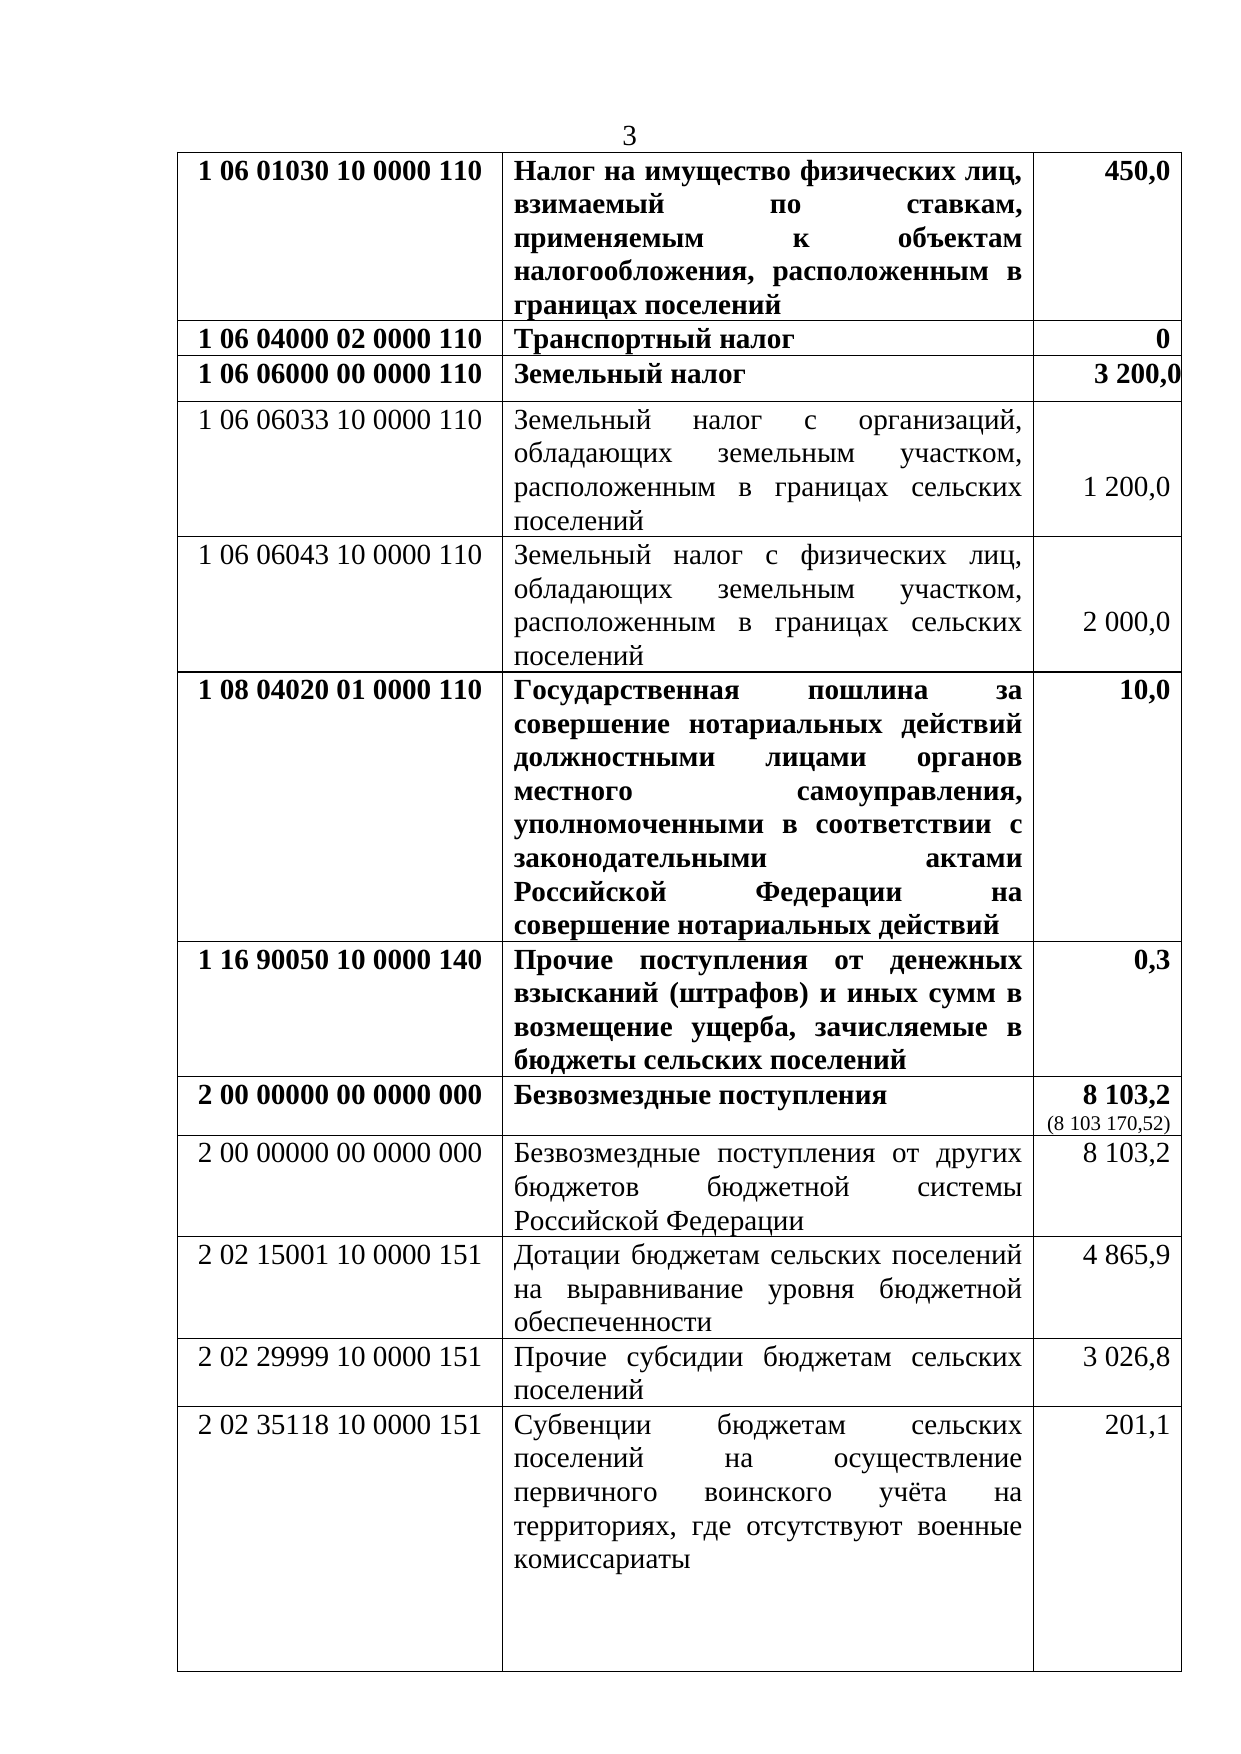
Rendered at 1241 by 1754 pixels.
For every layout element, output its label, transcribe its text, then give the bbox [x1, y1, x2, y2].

table_cell Дотации бюджетам сельских поселений на выравнивание уровня бюджетной обеспеченности [503, 1237, 1033, 1338]
table_cell 1 06 04000 02 0000 110 [178, 321, 502, 355]
table_header Налог на имущество физических лиц, взимаемый по ставкам, применяемым к объектам налогообложения, расположенным в границах поселений [503, 153, 1033, 320]
table_cell 3 200,0 [1034, 356, 1181, 401]
table_cell 2 02 35118 10 0000 151 [178, 1407, 502, 1671]
table_cell 0,3 [1034, 942, 1181, 1076]
table_cell Прочие поступления от денежных взысканий (штрафов) и иных сумм в возмещение ущерба, зачисляемые в бюджеты сельских поселений [503, 942, 1033, 1076]
table_header 450,0 [1034, 153, 1181, 320]
table_cell 1 16 90050 10 0000 140 [178, 942, 502, 1076]
table_cell 10,0 [1034, 673, 1181, 941]
table_cell 8 103,2 [1034, 1136, 1181, 1236]
table_cell 1 06 06000 00 0000 110 [178, 356, 502, 401]
table_cell Безвозмездные поступления от других бюджетов бюджетной системы Российской Федерации [503, 1136, 1033, 1236]
table_cell 1 06 06043 10 0000 110 [178, 537, 502, 671]
table_cell Земельный налог [503, 356, 1033, 401]
table_cell 1 200,0 [1034, 402, 1181, 536]
table_cell Прочие субсидии бюджетам сельских поселений [503, 1339, 1033, 1406]
table_cell Земельный налог с организаций, обладающих земельным участком, расположенным в границах сельских поселений [503, 402, 1033, 536]
table_cell 2 00 00000 00 0000 000 [178, 1077, 502, 1134]
table_cell 2 00 00000 00 0000 000 [178, 1136, 502, 1236]
table_cell 8 103,2 (8 103 170,52) [1034, 1077, 1181, 1134]
table_cell 2 000,0 [1034, 537, 1181, 671]
table_cell Транспортный налог [503, 321, 1033, 355]
table_cell 2 02 15001 10 0000 151 [178, 1237, 502, 1338]
table_cell 201,1 [1034, 1407, 1181, 1671]
table_cell 2 02 29999 10 0000 151 [178, 1339, 502, 1406]
table_cell 1 06 06033 10 0000 110 [178, 402, 502, 536]
table_header 1 06 01030 10 0000 110 [178, 153, 502, 320]
table_cell 1 08 04020 01 0000 110 [178, 673, 502, 941]
text 3 [177, 118, 1181, 152]
table_cell Государственная пошлина за совершение нотариальных действий должностными лицами органов местного самоуправления, уполномоченными в соответствии с законодательными актами Российской Федерации на совершение нотариальных действий [503, 673, 1033, 941]
table_cell 0 [1034, 321, 1181, 355]
table_cell 4 865,9 [1034, 1237, 1181, 1338]
table_cell Земельный налог с физических лиц, обладающих земельным участком, расположенным в границах сельских поселений [503, 537, 1033, 671]
table_cell Субвенции бюджетам сельских поселений на осуществление первичного воинского учёта на территориях, где отсутствуют военные комиссариаты [503, 1407, 1033, 1671]
table_cell Безвозмездные поступления [503, 1077, 1033, 1134]
table_cell 3 026,8 [1034, 1339, 1181, 1406]
